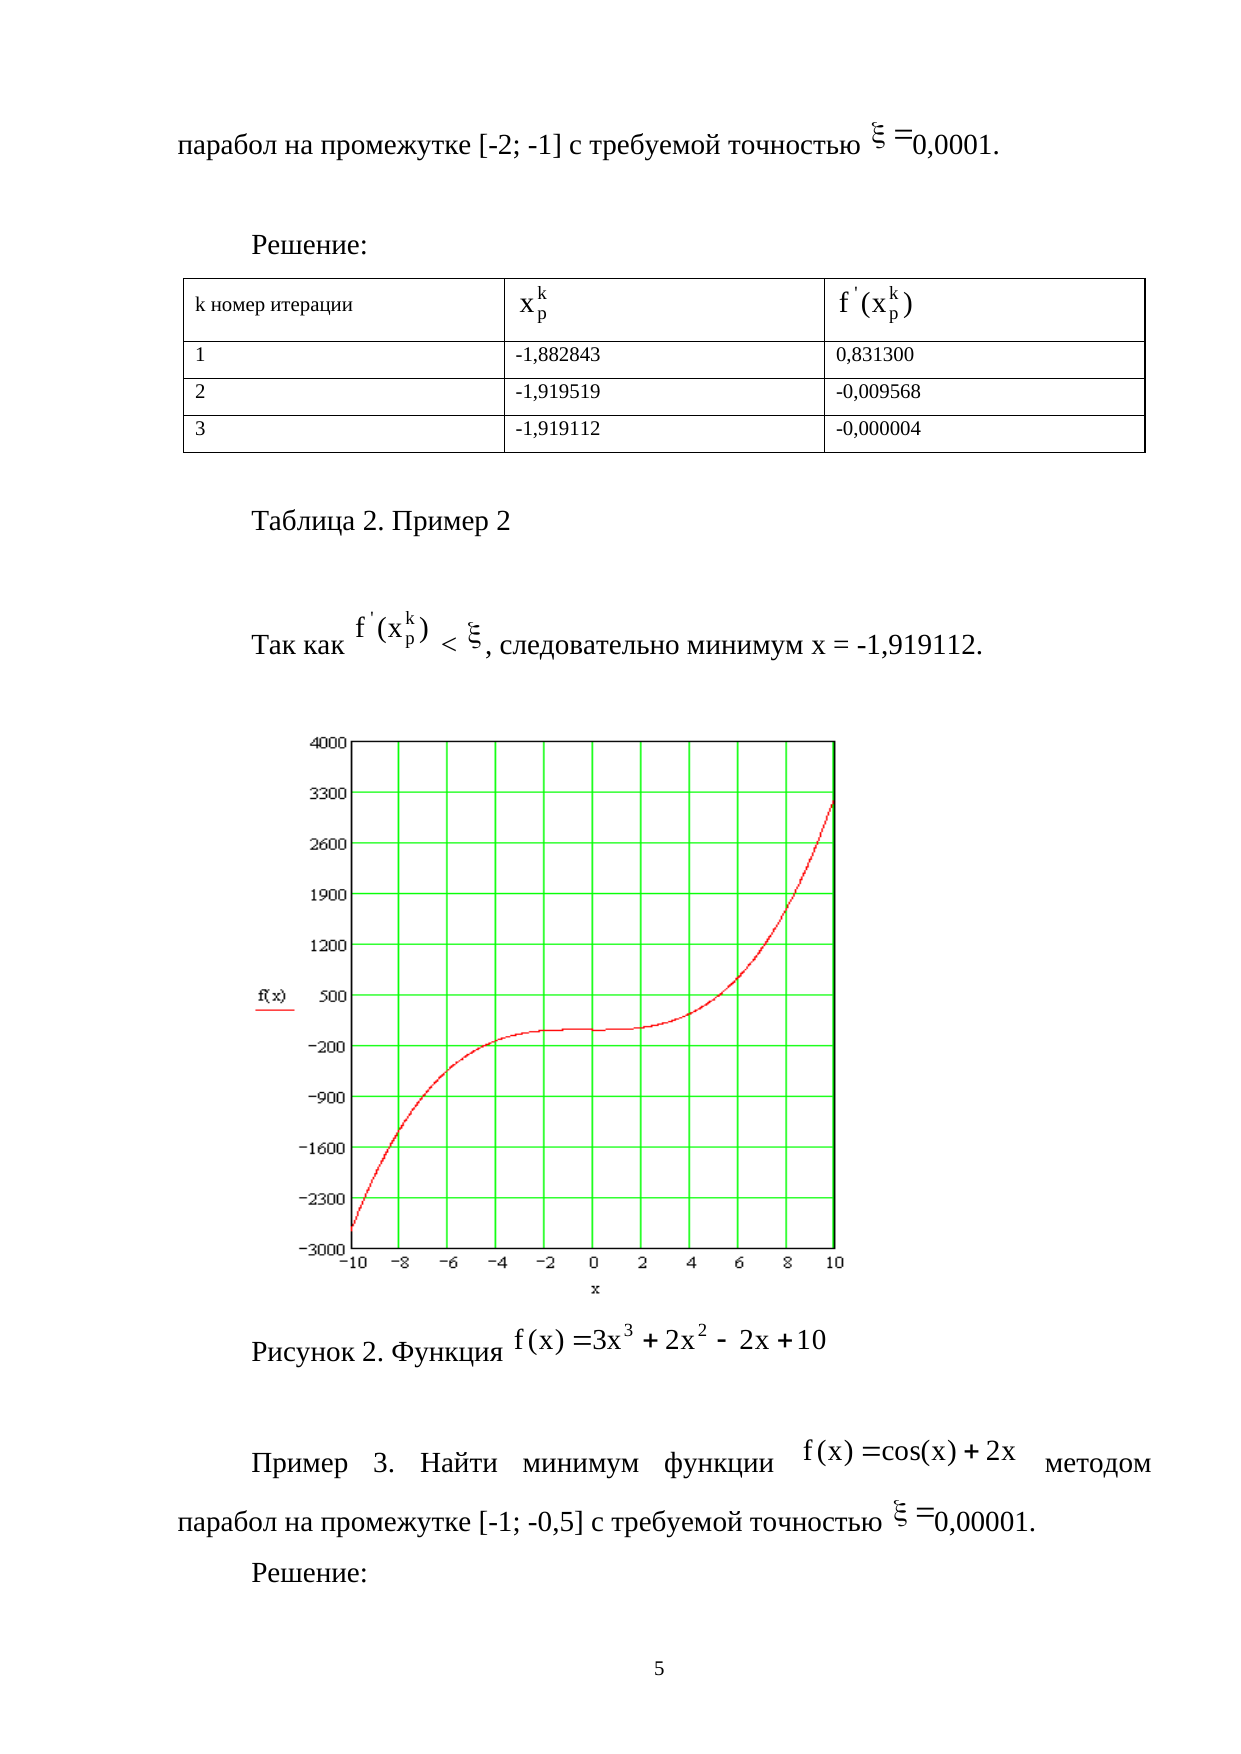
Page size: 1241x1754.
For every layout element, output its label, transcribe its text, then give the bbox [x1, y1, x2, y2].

table_cell 2 [184, 379, 504, 415]
table_cell -1,919112 [505, 416, 824, 452]
table_cell 1 [184, 342, 504, 378]
text Рисунок 2. Функция [177, 1316, 1152, 1368]
text Так как < , следовательно минимум x = -1,919112. [177, 604, 1152, 661]
table_cell -1,919519 [505, 379, 824, 415]
table_header k номер итерации [184, 279, 504, 341]
table_cell -0,009568 [825, 379, 1144, 415]
picture [251, 727, 856, 1305]
table_header [825, 279, 1144, 341]
table_cell -1,882843 [505, 342, 824, 378]
table_cell 0,831300 [825, 342, 1144, 378]
table_cell -0,000004 [825, 416, 1144, 452]
text Решение: [177, 1555, 1152, 1588]
text Пример 3. Найти минимум функции методом парабол на промежутке [-1; -0,5] с требуемой точностью 0,00001. [177, 1435, 1152, 1538]
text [177, 118, 1152, 160]
text Решение: [177, 227, 1152, 261]
table_header [505, 279, 824, 341]
text Таблица 2. Пример 2 [177, 503, 1152, 537]
table_cell 3 [184, 416, 504, 452]
